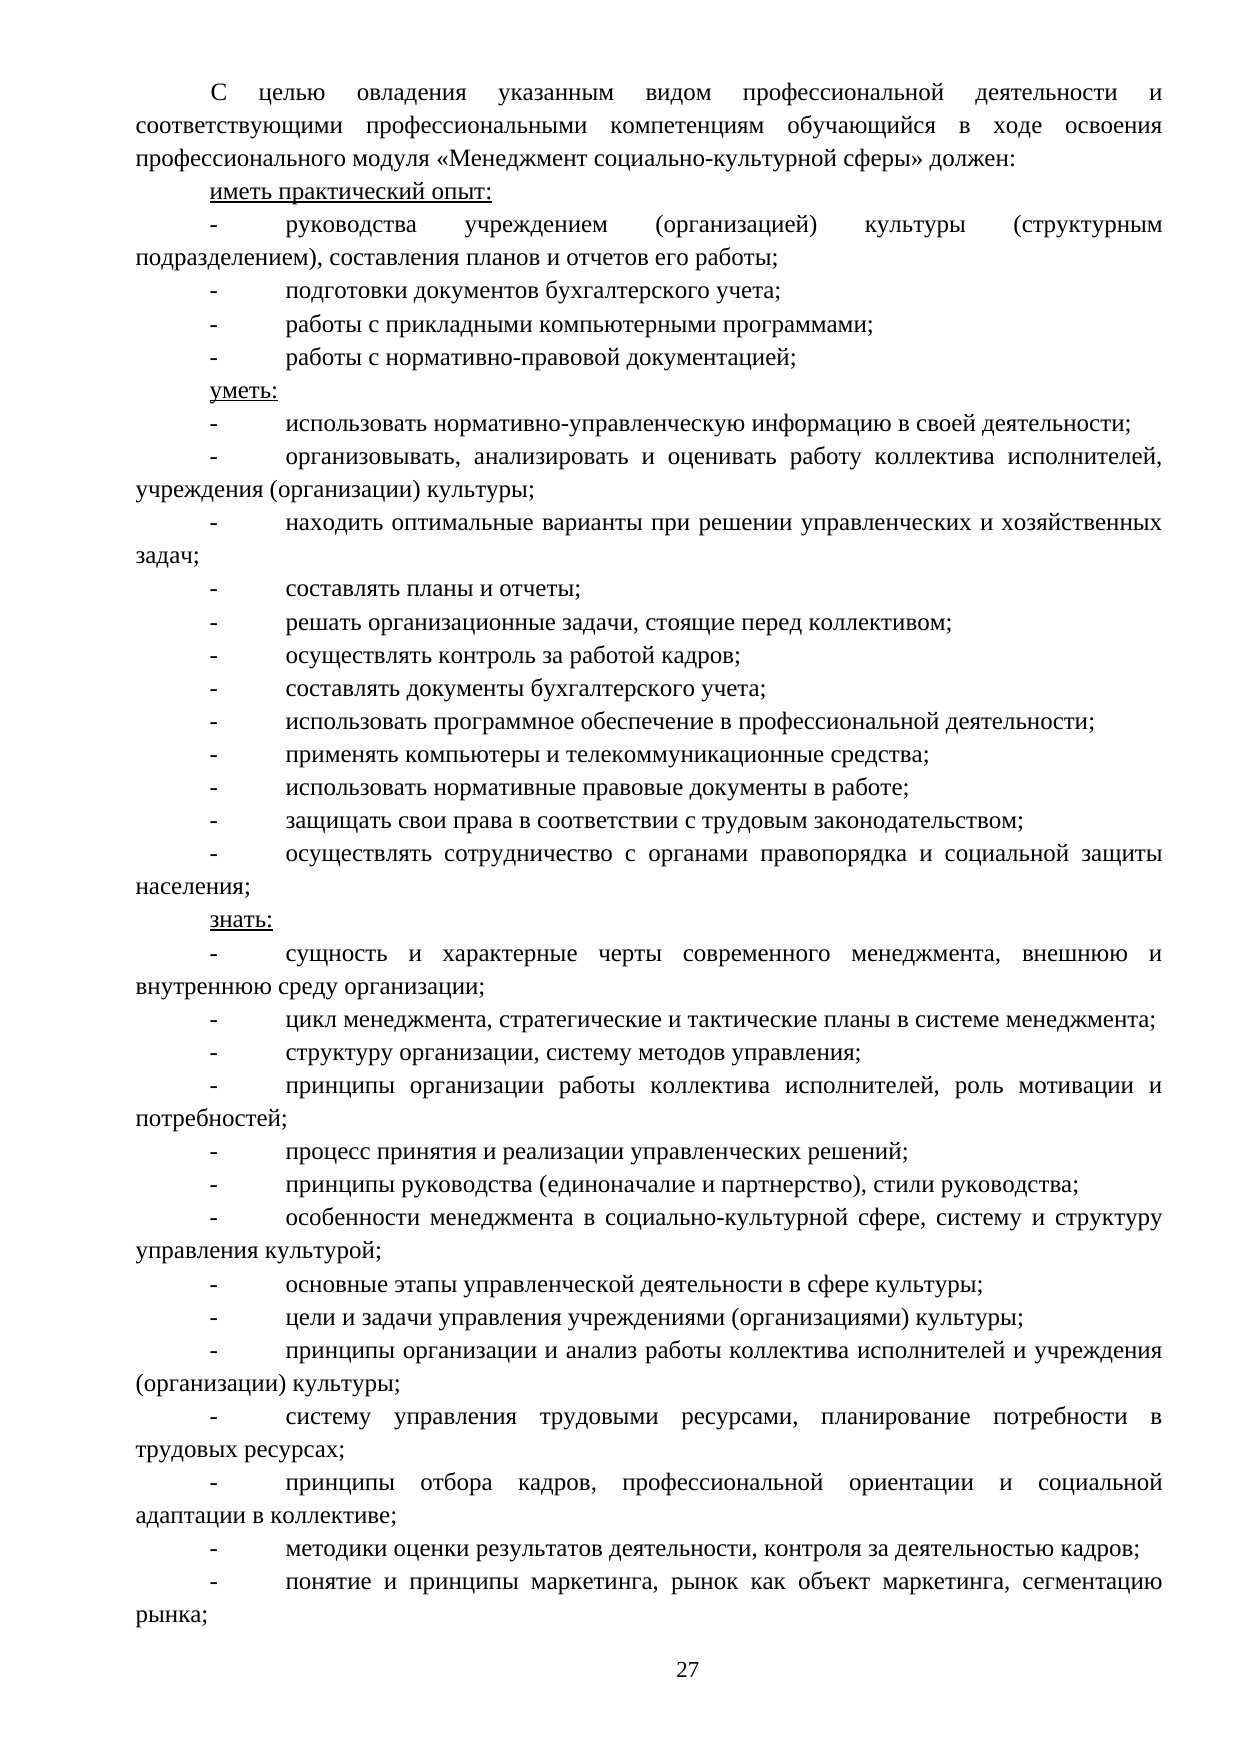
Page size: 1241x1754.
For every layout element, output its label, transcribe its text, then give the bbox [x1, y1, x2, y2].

list руководства учреждением (организацией) культуры (структурным подразделением), составления планов и отчетов его работы; [135, 209, 1163, 271]
text иметь практический опыт: [135, 176, 1163, 205]
list осуществлять контроль за работой кадров; [135, 640, 1163, 668]
list цикл менеджмента, стратегические и тактические планы в системе менеджмента; [135, 1004, 1163, 1033]
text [135, 77, 1163, 172]
list применять компьютеры и телекоммуникационные средства; [135, 739, 1163, 768]
list понятие и принципы маркетинга, рынок как объект маркетинга, сегментацию рынка; [135, 1566, 1163, 1628]
list решать организационные задачи, стоящие перед коллективом; [135, 607, 1163, 635]
list защищать свои права в соответствии с трудовым законодательством; [135, 805, 1163, 834]
list использовать нормативно-управленческую информацию в своей деятельности; [135, 408, 1163, 437]
list особенности менеджмента в социально-культурной сфере, систему и структуру управления культурой; [135, 1202, 1163, 1264]
list использовать программное обеспечение в профессиональной деятельности; [135, 706, 1163, 735]
list принципы организации и анализ работы коллектива исполнителей и учреждения (организации) культуры; [135, 1335, 1163, 1397]
list организовывать, анализировать и оценивать работу коллектива исполнителей, учреждения (организации) культуры; [135, 441, 1163, 503]
list методики оценки результатов деятельности, контроля за деятельностью кадров; [135, 1533, 1163, 1562]
list сущность и характерные черты современного менеджмента, внешнюю и внутреннюю среду организации; [135, 938, 1163, 999]
list составлять документы бухгалтерского учета; [135, 673, 1163, 702]
list подготовки документов бухгалтерского учета; [135, 276, 1163, 304]
list использовать нормативные правовые документы в работе; [135, 772, 1163, 801]
list работы с прикладными компьютерными программами; [135, 309, 1163, 337]
list находить оптимальные варианты при решении управленческих и хозяйственных задач; [135, 507, 1163, 569]
list структуру организации, систему методов управления; [135, 1037, 1163, 1066]
list составлять планы и отчеты; [135, 573, 1163, 602]
list работы с нормативно-правовой документацией; [135, 342, 1163, 371]
list систему управления трудовыми ресурсами, планирование потребности в трудовых ресурсах; [135, 1401, 1163, 1463]
list основные этапы управленческой деятельности в сфере культуры; [135, 1269, 1163, 1297]
list принципы отбора кадров, профессиональной ориентации и социальной адаптации в коллективе; [135, 1467, 1163, 1529]
text знать: [135, 904, 1163, 933]
list принципы руководства (единоначалие и партнерство), стили руководства; [135, 1169, 1163, 1198]
list осуществлять сотрудничество с органами правопорядка и социальной защиты населения; [135, 838, 1163, 900]
list цели и задачи управления учреждениями (организациями) культуры; [135, 1302, 1163, 1331]
list принципы организации работы коллектива исполнителей, роль мотивации и потребностей; [135, 1070, 1163, 1132]
list процесс принятия и реализации управленческих решений; [135, 1136, 1163, 1165]
text уметь: [135, 375, 1163, 404]
